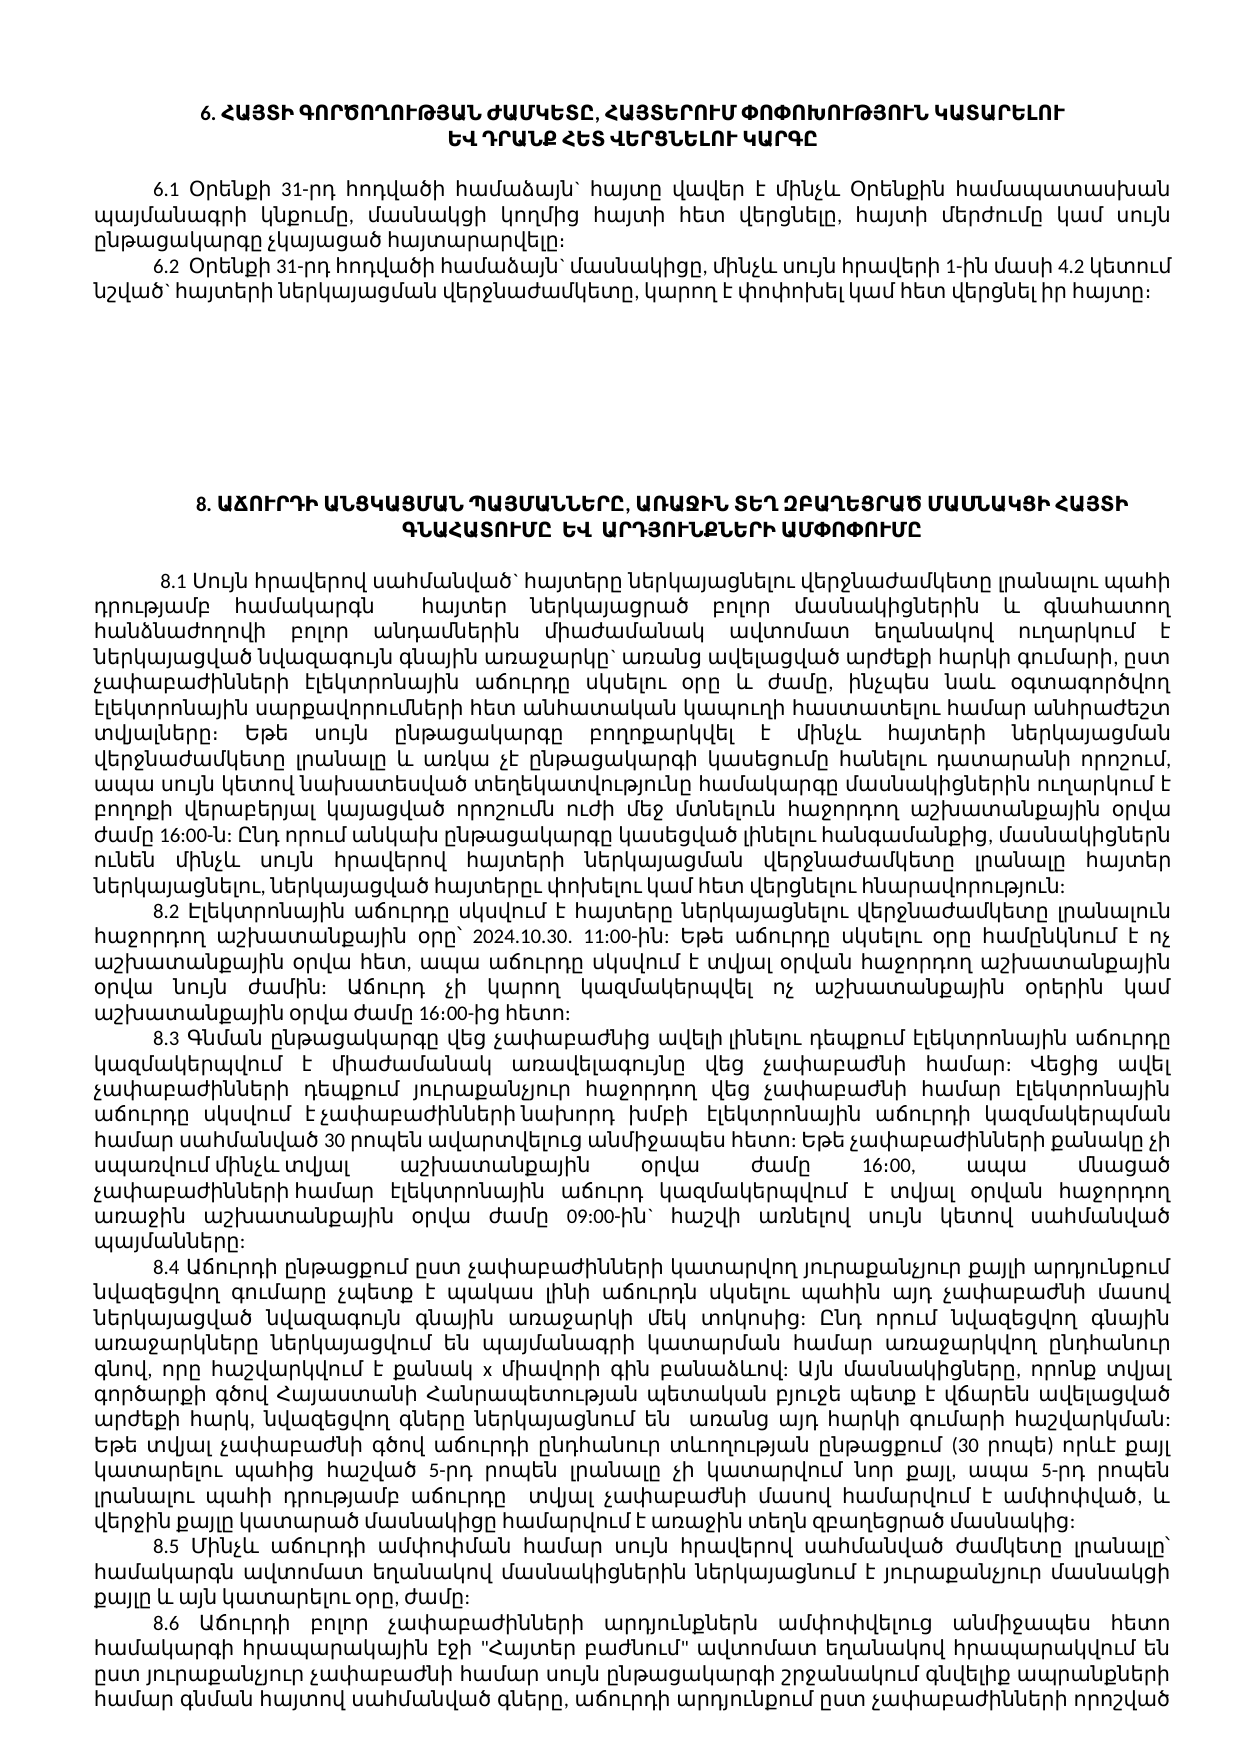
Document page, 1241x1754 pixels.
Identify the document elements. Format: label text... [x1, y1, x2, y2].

text 8.1 Սույն հրավերով սահմանված` հայտերը ներկայացնելու վերջնաժամկետը լրանալու պահի դրությամբ համակարգն հայտեր ներկայացրած բոլոր մասնակիցներին և գնահատող հանձնաժողովի բոլոր անդամներին միաժամանակ ավտոմատ եղանակով ուղարկում է ներկայացված նվազագույն գնային առաջարկը` առանց ավելացված արժեքի հարկի գումարի, ըստ չափաբաժինների էլեկտրոնային աճուրդը սկսելու օրը և ժամը, ինչպես նաև օգտագործվող էլեկտրոնային սարքավորումների հետ անհատական կապուղի հաստատելու համար անհրաժեշտ տվյալները։ Եթե սույն ընթացակարգը բողոքարկվել է մինչև հայտերի ներկայացման վերջնաժամկետը լրանալը և առկա չէ ընթացակարգի կասեցումը հանելու դատարանի որոշում, ապա սույն կետով նախատեսված տեղեկատվությունը համակարգը մասնակիցներին ուղարկում է բողոքի վերաբերյալ կայացված որոշումն ուժի մեջ մտնելուն հաջորդող աշխատանքային օրվա ժամը 16:00-ն: Ընդ որում անկախ ընթացակարգը կասեցված լինելու հանգամանքից, մասնակիցներն ունեն մինչև սույն հրավերով հայտերի ներկայացման վերջնաժամկետը լրանալը հայտեր ներկայացնելու, ներկայացված հայտերըւ փոխելու կամ հետ վերցնելու հնարավորություն: [94, 568, 1171, 898]
text 8. ԱՃՈՒՐԴԻ ԱՆՑԿԱՑՄԱՆ ՊԱՅՄԱՆՆԵՐԸ, ԱՌԱՋԻՆ ՏԵՂ ԶԲԱՂԵՑՐԱԾ ՄԱՍՆԱԿՑԻ ՀԱՅՏԻ [94, 492, 1171, 517]
text 6.1 Օրենքի 31-րդ հոդվածի համաձայն` հայտը վավեր է մինչև Օրենքին համապատասխան պայմանագրի կնքումը, մասնակցի կողմից հայտի հետ վերցնելը, հայտի մերժումը կամ սույն ընթացակարգը չկայացած հայտարարվելը։ [94, 177, 1171, 253]
text 8.2 Էլեկտրոնային աճուրդը սկսվում է հայտերը ներկայացնելու վերջնաժամկետը լրանալուն հաջորդող աշխատանքային օրը՝ 2024.10.30. 11:00 -ին: Եթե աճուրդը սկսելու օրը համընկնում է ոչ աշխատանքային օրվա հետ, ապա աճուրդը սկսվում է տվյալ օրվան հաջորդող աշխատանքային օրվա նույն ժամին: Աճուրդ չի կարող կազմակերպվել ոչ աշխատանքային օրերին կամ աշխատանքային օրվա ժամը 16։00-ից հետո: [94, 898, 1171, 1025]
text ԳՆԱՀԱՏՈՒՄԸ ԵՎ ԱՐԴՅՈՒՆՔՆԵՐԻ ԱՄՓՈՓՈՒՄԸ [94, 517, 1171, 542]
text 8.5 Մինչև աճուրդի ամփոփման համար սույն հրավերով սահմանված ժամկետը լրանալը՝ համակարգն ավտոմատ եղանակով մասնակիցներին ներկայացնում է յուրաքանչյուր մասնակցի քայլը և այն կատարելու օրը, ժամը: [94, 1534, 1171, 1610]
text 6. ՀԱՅՏԻ ԳՈՐԾՈՂՈՒԹՅԱՆ ԺԱՄԿԵՏԸ, ՀԱՅՏԵՐՈՒՄ ՓՈՓՈԽՈՒԹՅՈՒՆ ԿԱՏԱՐԵԼՈՒ [94, 100, 1171, 126]
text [94, 1610, 1171, 1712]
text 8.3 Գնման ընթացակարգը վեց չափաբաժնից ավելի լինելու դեպքում էլեկտրոնային աճուրդը կազմակերպվում է միաժամանակ առավելագույնը վեց չափաբաժնի համար: Վեցից ավել չափաբաժինների դեպքում յուրաքանչյուր հաջորդող վեց չափաբաժնի համար էլեկտրոնային աճուրդը սկսվում է չափաբաժինների նախորդ խմբի էլեկտրոնային աճուրդի կազմակերպման համար սահմանված 30 րոպեն ավարտվելուց անմիջապես հետո: Եթե չափաբաժինների քանակը չի սպառվում մինչև տվյալ աշխատանքային օրվա ժամը 16։00, ապա մնացած չափաբաժինների համար էլեկտրոնային աճուրդ կազմակերպվում է տվյալ օրվան հաջորդող առաջին աշխատանքային օրվա ժամը 09:00-ին` հաշվի առնելով սույն կետով սահմանված պայմանները: [94, 1025, 1171, 1254]
text ԵՎ ԴՐԱՆՔ ՀԵՏ ՎԵՐՑՆԵԼՈՒ ԿԱՐԳԸ [94, 126, 1171, 151]
text 6.2 Օրենքի 31-րդ հոդվածի համաձայն` մասնակիցը, մինչև սույն հրավերի 1-ին մասի 4.2 կետում նշված` հայտերի ներկայացման վերջնաժամկետը, կարող է փոփոխել կամ հետ վերցնել իր հայտը։ [94, 253, 1171, 304]
text 8.4 Աճուրդի ընթացքում ըստ չափաբաժինների կատարվող յուրաքանչյուր քայլի արդյունքում նվազեցվող գումարը չպետք է պակաս լինի աճուրդն սկսելու պահին այդ չափաբաժնի մասով ներկայացված նվազագույն գնային առաջարկի մեկ տոկոսից: Ընդ որում նվազեցվող գնային առաջարկները ներկայացվում են պայմանագրի կատարման համար առաջարկվող ընդհանուր գնով, որը հաշվարկվում է քանակ x միավորի գին բանաձևով: Այն մասնակիցները, որոնք տվյալ գործարքի գծով Հայաստանի Հանրապետության պետական բյուջե պետք է վճարեն ավելացված արժեքի հարկ, նվազեցվող գները ներկայացնում են առանց այդ հարկի գումարի հաշվարկման: Եթե տվյալ չափաբաժնի գծով աճուրդի ընդհանուր տևողության ընթացքում (30 րոպե) որևէ քայլ կատարելու պահից հաշված 5-րդ րոպեն լրանալը չի կատարվում նոր քայլ, ապա 5-րդ րոպեն լրանալու պահի դրությամբ աճուրդը տվյալ չափաբաժնի մասով համարվում է ամփոփված, և վերջին քայլը կատարած մասնակիցը համարվում է առաջին տեղն զբաղեցրած մասնակից: [94, 1254, 1171, 1534]
